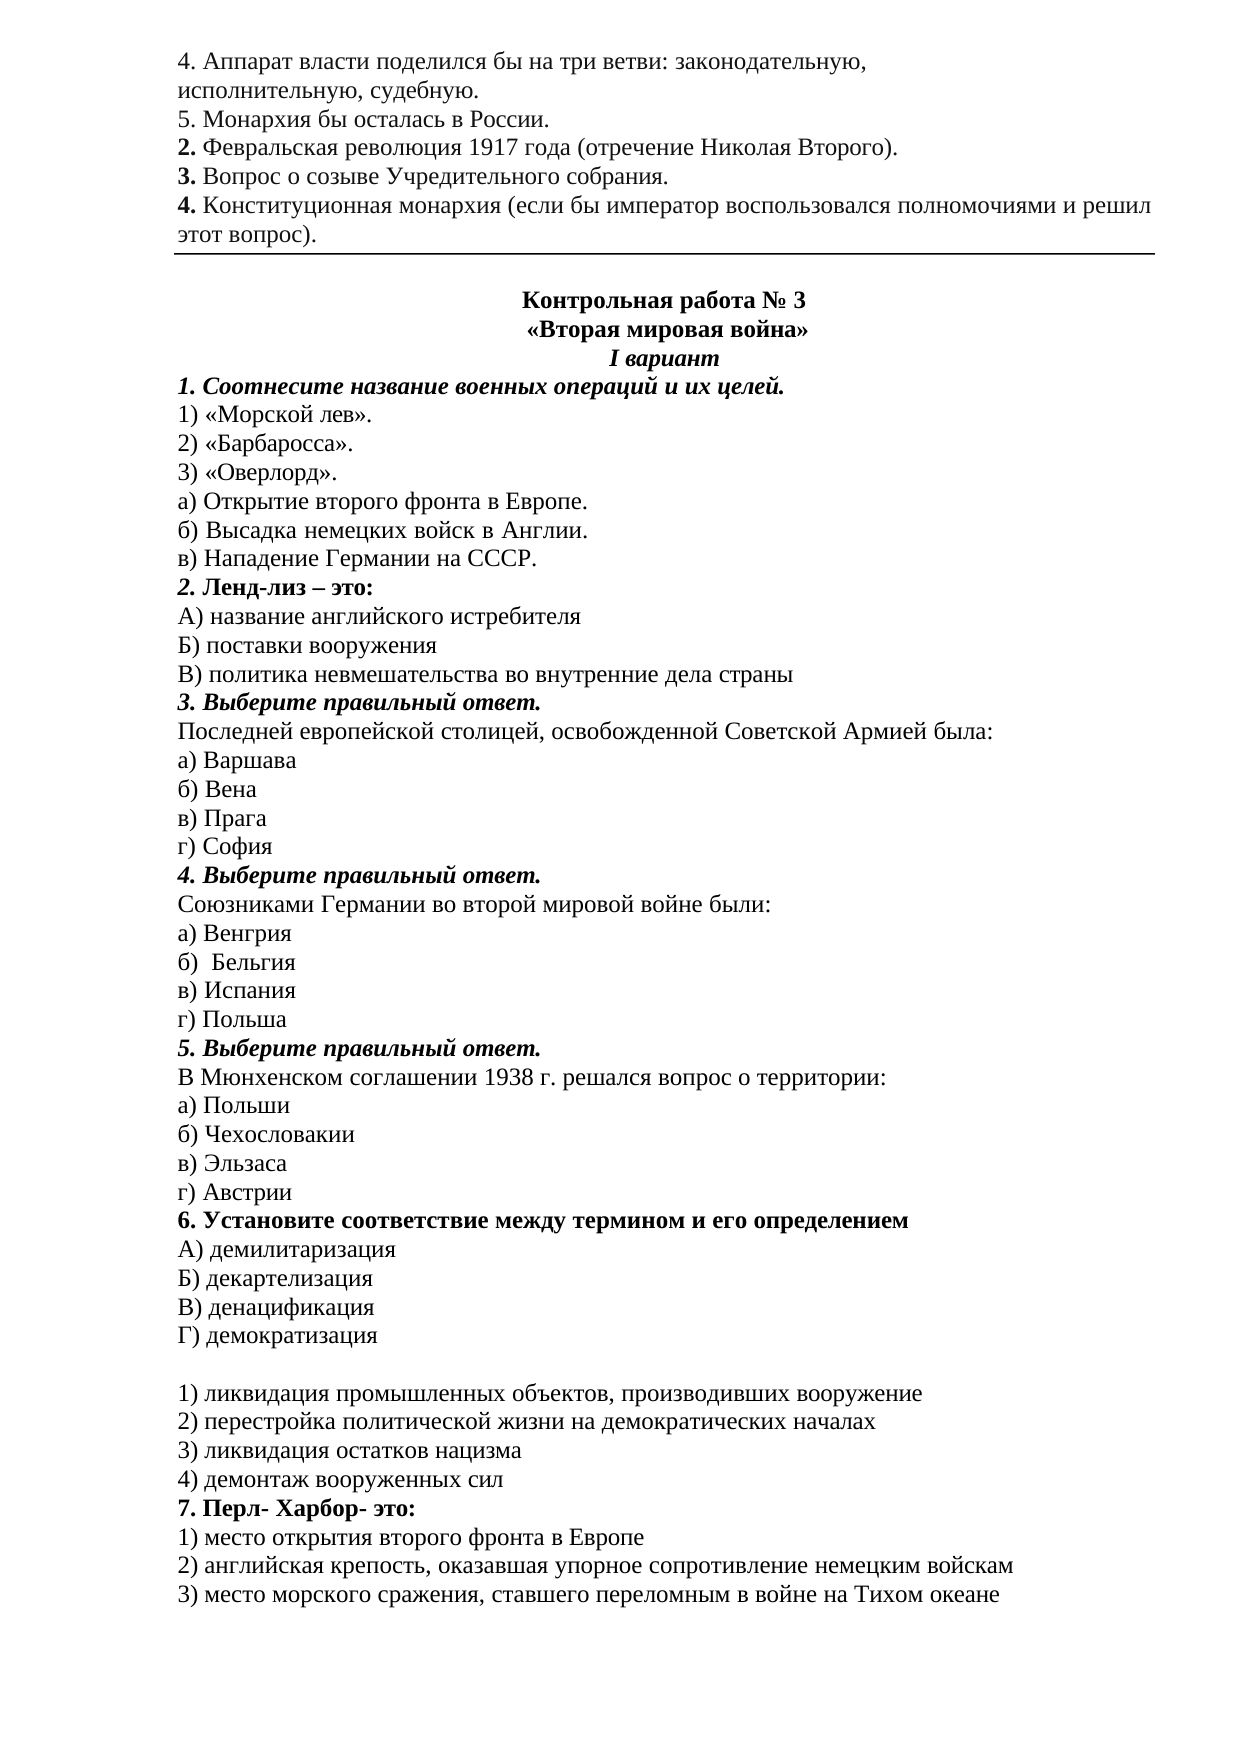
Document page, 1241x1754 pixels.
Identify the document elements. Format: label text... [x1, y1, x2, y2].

text г) Австрии [177, 1177, 1196, 1205]
text В Мюнхенском соглашении 1938 г. решался вопрос о территории: а) Польши [177, 1062, 900, 1119]
subtitle Контрольная работа № 3 [358, 285, 970, 314]
subtitle I вариант [358, 343, 971, 371]
list Монархия бы осталась в России. [177, 104, 1196, 132]
list английская крепость, оказавшая упорное сопротивление немецким войскам [177, 1550, 1196, 1579]
text «Вторая мировая война» [139, 314, 1196, 343]
list Конституционная монархия (если бы император воспользовался полномочиями и решил этот вопрос). [177, 190, 1151, 247]
list перестройка политической жизни на демократических началах [177, 1406, 1196, 1435]
list Аппарат власти поделился бы на три ветви: законодательную, исполнительную, судебную. [177, 46, 1059, 104]
subtitle Установите соответствие между термином и его определением [177, 1206, 1196, 1234]
text б) Бельгия в) Испания г) Польша [177, 947, 296, 1033]
text Последней европейской столицей, освобожденной Советской Армией была: а) Варшава [177, 716, 1006, 774]
list ликвидация остатков нацизма [177, 1435, 1196, 1464]
list место морского сражения, ставшего переломным в войне на Тихом океане [177, 1579, 1196, 1608]
list место открытия второго фронта в Европе [177, 1522, 1196, 1550]
subtitle Выберите правильный ответ. [177, 861, 1196, 889]
text А) название английского истребителя Б) поставки вооружения [177, 601, 584, 659]
subtitle Выберите правильный ответ. [177, 688, 1196, 716]
text Союзниками Германии во второй мировой войне были: а) Венгрия [177, 889, 784, 947]
text б) Чехословакии в) Эльзаса [177, 1119, 363, 1177]
list «Оверлорд». [177, 457, 1196, 486]
list Соотнесите название военных операций и их целей. [177, 371, 1196, 400]
list Вопрос о созыве Учредительного собрания. [177, 161, 1196, 190]
list «Барбаросса». [177, 428, 1196, 457]
text А) демилитаризация Б) декартелизация В) денацификация Г) демократизация [177, 1234, 396, 1349]
text В) политика невмешательства во внутренние дела страны [177, 659, 1196, 688]
list Февральская революция 1917 года (отречение Николая Второго). [177, 132, 1196, 161]
subtitle Перл- Харбор- это: [177, 1493, 1196, 1522]
list демонтаж вооруженных сил [177, 1464, 1196, 1493]
subtitle Выберите правильный ответ. [177, 1033, 1196, 1062]
subtitle Ленд-лиз – это: [177, 573, 1196, 601]
text а) Открытие второго фронта в Европе. б) Высадка немецких войск в Англии. в) Нападение Германии на СССР. [177, 486, 588, 572]
list «Морской лев». [177, 400, 1196, 428]
text б) Вена в) Прага г) София [177, 774, 274, 860]
list ликвидация промышленных объектов, производивших вооружение [177, 1378, 1196, 1406]
